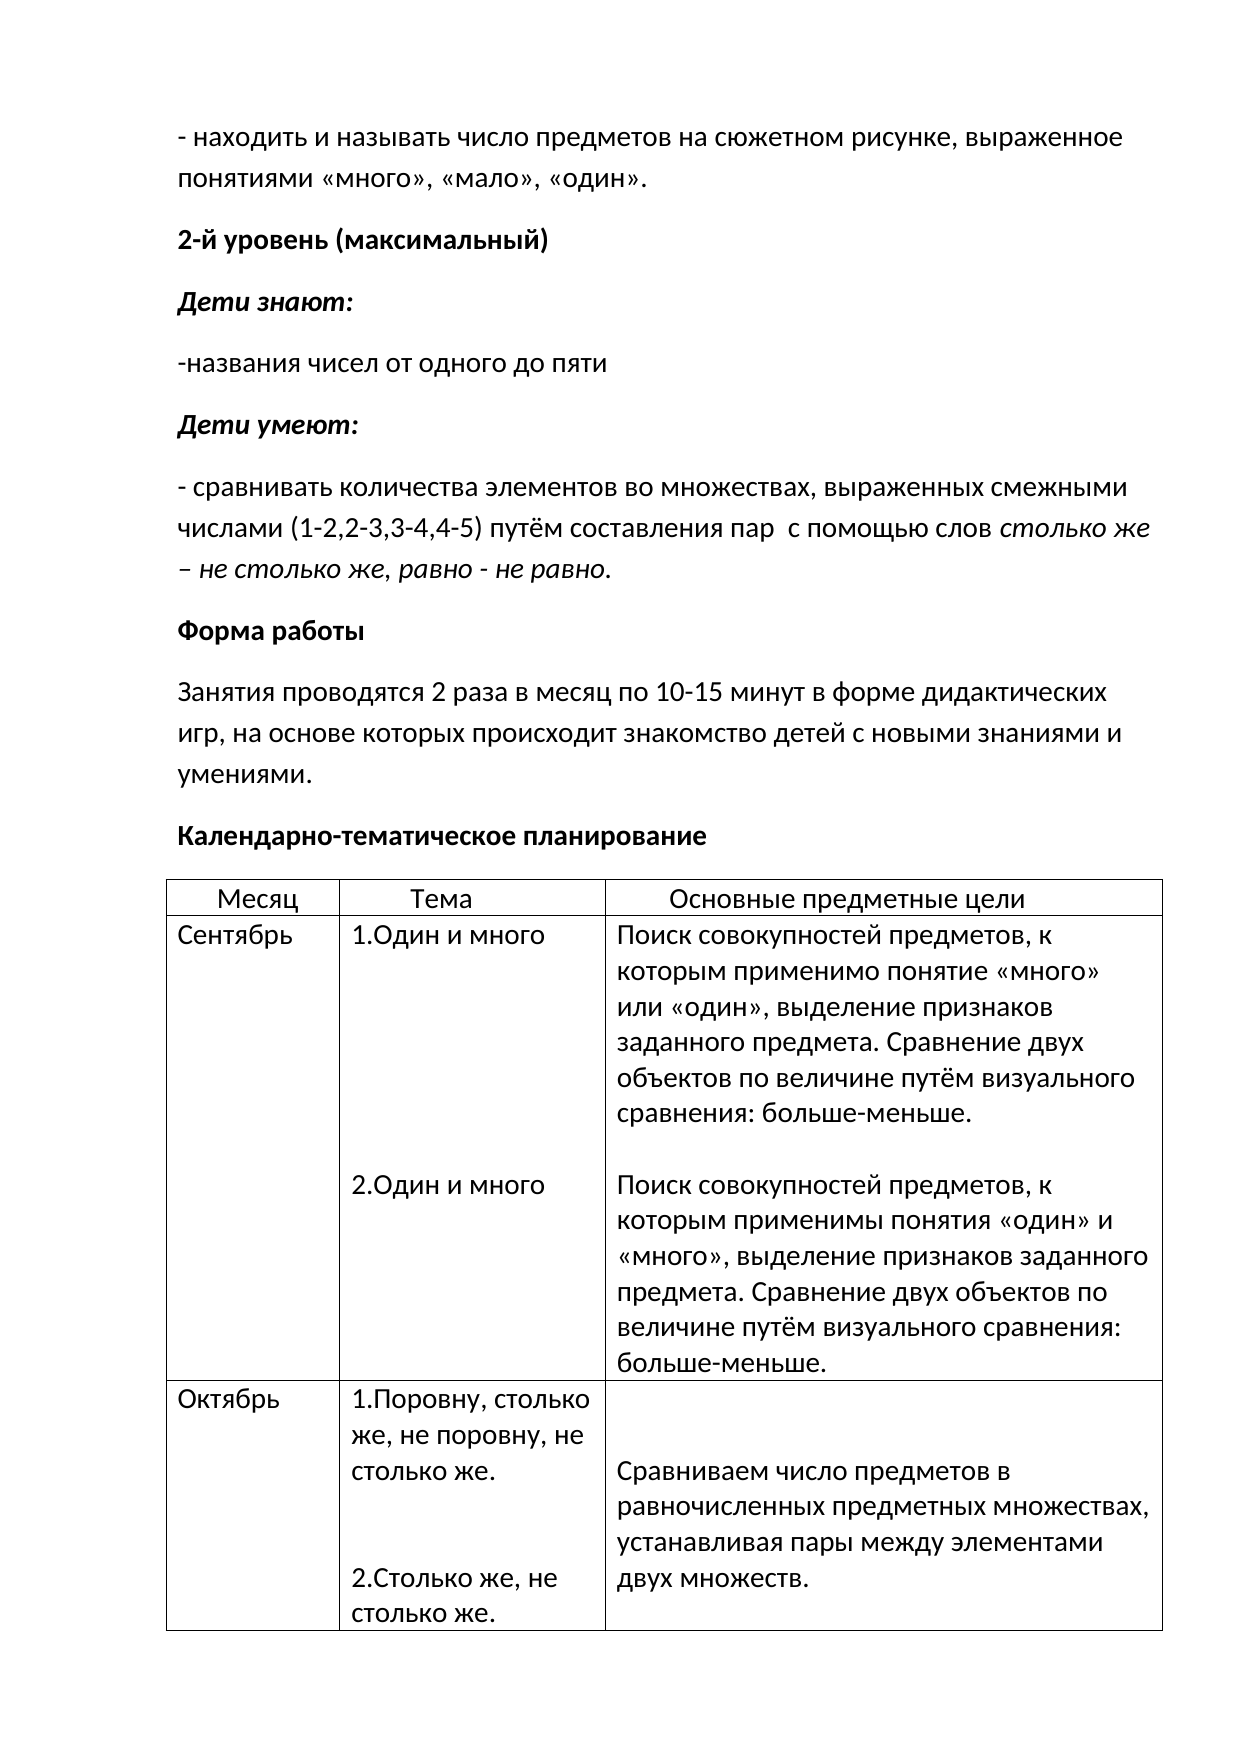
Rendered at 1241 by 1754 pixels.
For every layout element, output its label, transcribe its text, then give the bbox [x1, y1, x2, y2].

text 2-й уровень (максимальный) [177, 221, 1152, 256]
table_cell Поиск совокупностей предметов, к которым применимо понятие «много» или «один», выделение признаков заданного предмета. Сравнение двух объектов по величине путём визуального сравнения: больше-меньше. Поиск совокупностей предметов, к которым применимы понятия «один» и «много», выделение признаков заданного предмета. Сравнение двух объектов по величине путём визуального сравнения: больше-меньше. [606, 916, 1162, 1379]
table_header Тема [340, 880, 605, 915]
table_header Основные предметные цели [606, 880, 1162, 915]
text Форма работы [177, 612, 1152, 647]
text - сравнивать количества элементов во множествах, выраженных смежными числами (1-2,2-3,3-4,4-5) путём составления пар с помощью слов столько же – не столько же, равно - не равно. [177, 468, 1152, 585]
text Дети умеют: [177, 406, 1152, 442]
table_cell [340, 1381, 605, 1630]
table_cell Октябрь [167, 1381, 339, 1630]
table_cell 1.Один и много 2.Один и много [340, 916, 605, 1379]
text Календарно-тематическое планирование [177, 817, 1152, 853]
table_cell Сентябрь [167, 916, 339, 1379]
table_header Месяц [167, 880, 339, 915]
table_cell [606, 1381, 1162, 1630]
text -названия чисел от одного до пяти [177, 344, 1152, 380]
text Занятия проводятся 2 раза в месяц по 10-15 минут в форме дидактических игр, на основе которых происходит знакомство детей с новыми знаниями и умениями. [177, 673, 1152, 791]
text - находить и называть число предметов на сюжетном рисунке, выраженное понятиями «много», «мало», «один». [177, 118, 1152, 195]
text Дети знают: [177, 283, 1152, 318]
